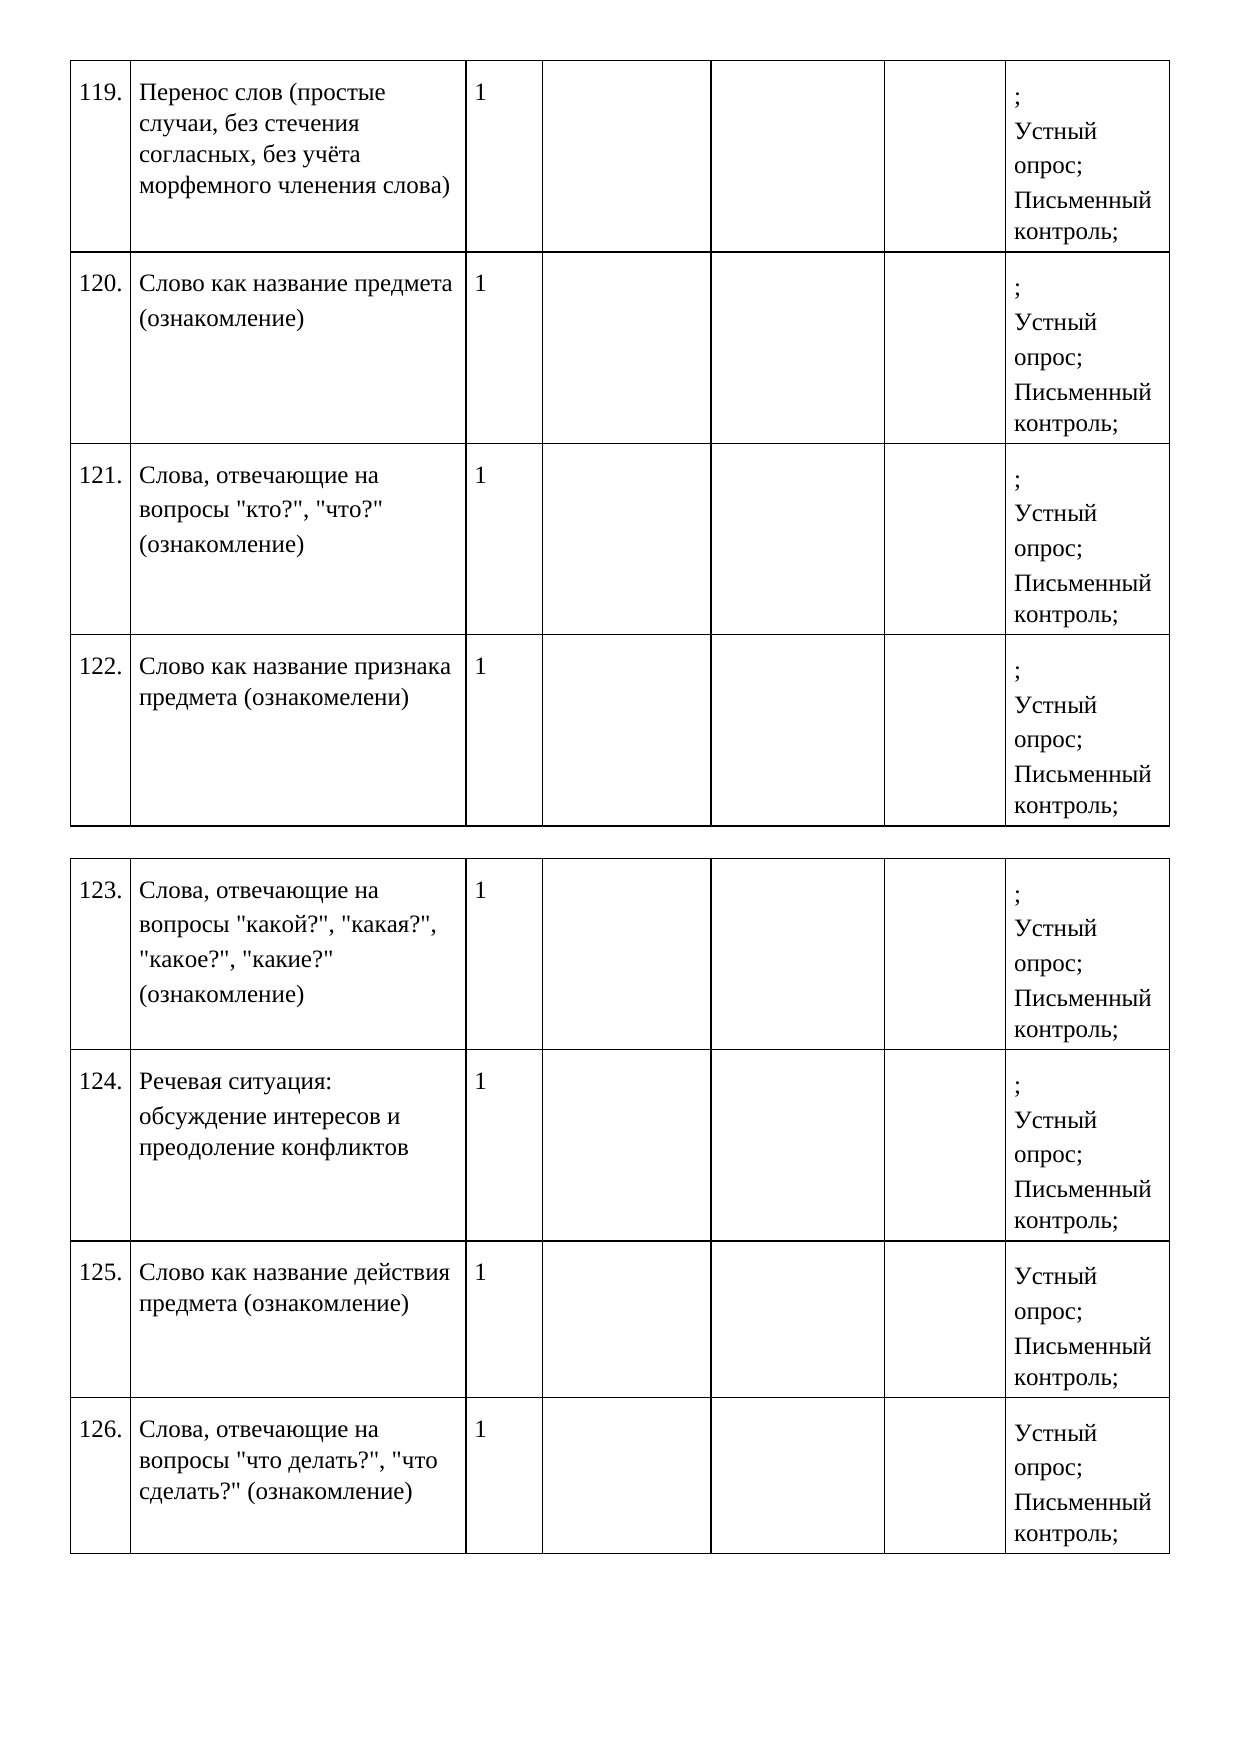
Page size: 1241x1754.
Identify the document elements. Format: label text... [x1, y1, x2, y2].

table_cell [712, 61, 884, 251]
table_cell [885, 635, 1005, 825]
table_header [712, 859, 884, 1049]
table_cell 121. [71, 444, 130, 634]
table_cell 125. [71, 1242, 130, 1397]
table_cell [885, 1050, 1005, 1240]
table_cell [712, 1398, 884, 1553]
table_cell [712, 253, 884, 443]
table_cell [712, 1050, 884, 1240]
table_cell ; Устный опрос; Письменный контроль; [1006, 253, 1169, 443]
table_cell 1 [467, 444, 542, 634]
table_cell [543, 635, 710, 825]
table_cell Слова, отвечающие на вопросы "что делать?", "что сделать?" (ознакомление) [131, 1398, 465, 1553]
table_cell Устный опрос; Письменный контроль; [1006, 1398, 1169, 1553]
table_cell ; Устный опрос; Письменный контроль; [1006, 444, 1169, 634]
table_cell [1006, 61, 1169, 251]
table_cell [885, 61, 1005, 251]
table_cell Речевая ситуация: обсуждение интересов и преодоление конфликтов [131, 1050, 465, 1240]
table_cell 120. [71, 253, 130, 443]
table_cell Слово как название действия предмета (ознакомление) [131, 1242, 465, 1397]
table_header ; Устный опрос; Письменный контроль; [1006, 859, 1169, 1049]
table_header [885, 859, 1005, 1049]
table_cell [543, 1242, 710, 1397]
table_cell Слово как название признака предмета (ознакомелени) [131, 635, 465, 825]
table_header 123. [71, 859, 130, 1049]
table_cell [885, 444, 1005, 634]
table_cell [712, 635, 884, 825]
table_cell 119. [71, 61, 130, 251]
table_cell 1 [467, 635, 542, 825]
table_cell [712, 1242, 884, 1397]
table_cell [885, 1242, 1005, 1397]
table_cell [543, 1398, 710, 1553]
table_cell [543, 1050, 710, 1240]
table_header [543, 859, 710, 1049]
table_cell 1 [467, 253, 542, 443]
table_cell 122. [71, 635, 130, 825]
table_cell Устный опрос; Письменный контроль; [1006, 1242, 1169, 1397]
table_cell 126. [71, 1398, 130, 1553]
table_cell ; Устный опрос; Письменный контроль; [1006, 635, 1169, 825]
table_cell [712, 444, 884, 634]
table_cell 1 [467, 1050, 542, 1240]
table_cell 124. [71, 1050, 130, 1240]
table_cell [885, 253, 1005, 443]
table_cell Перенос слов (простые случаи, без стечения согласных, без учёта морфемного членения слова) [131, 61, 465, 251]
table_header Слова, отвечающие на вопросы "какой?", "какая?", "какое?", "какие?" (ознакомление) [131, 859, 465, 1049]
table_cell Слово как название предмета (ознакомление) [131, 253, 465, 443]
table_cell [543, 253, 710, 443]
table_cell 1 [467, 1242, 542, 1397]
table_cell [543, 444, 710, 634]
table_cell [885, 1398, 1005, 1553]
table_cell 1 [467, 1398, 542, 1553]
table_cell Слова, отвечающие на вопросы "кто?", "что?" (ознакомление) [131, 444, 465, 634]
table_cell [543, 61, 710, 251]
table_header 1 [467, 859, 542, 1049]
table_cell 1 [467, 61, 542, 251]
table_cell ; Устный опрос; Письменный контроль; [1006, 1050, 1169, 1240]
